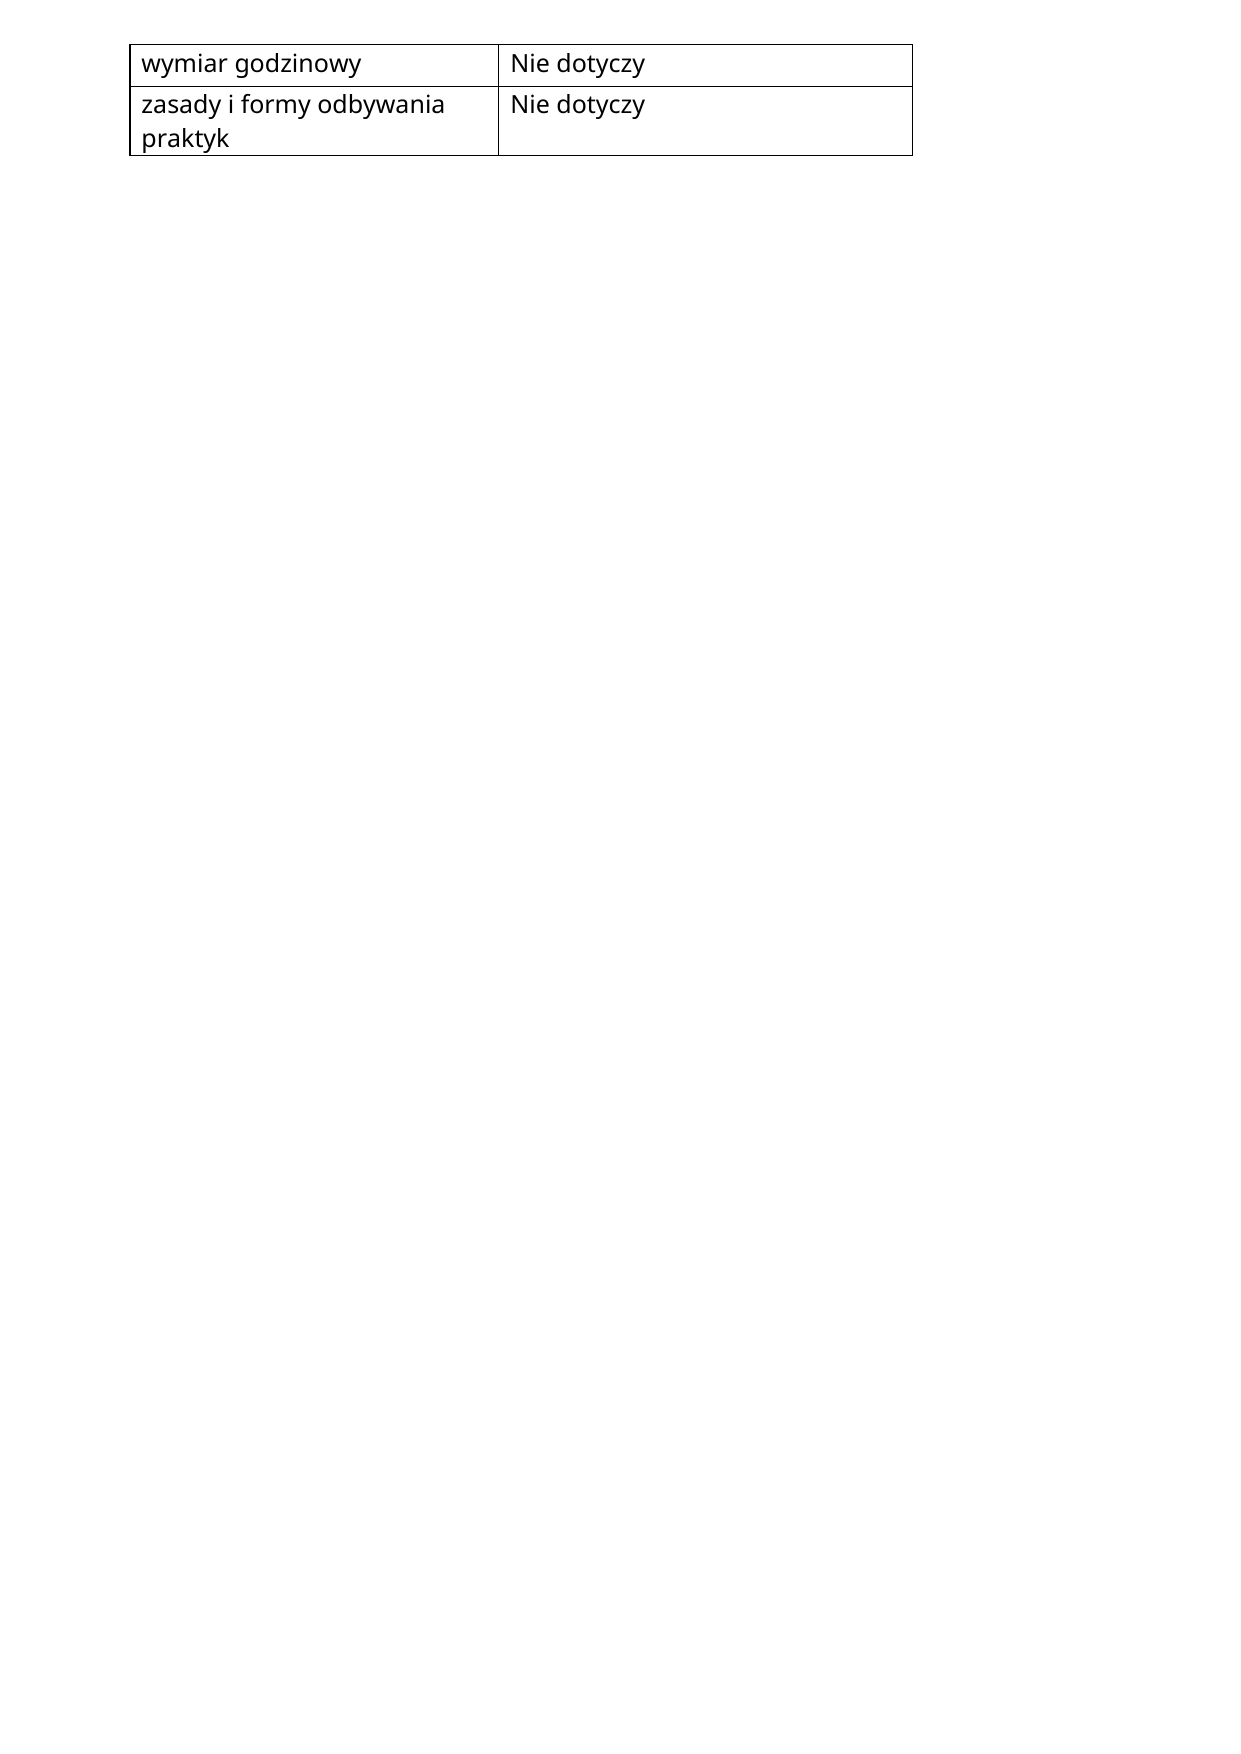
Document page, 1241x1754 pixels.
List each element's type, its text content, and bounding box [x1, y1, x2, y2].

table_header wymiar godzinowy [131, 45, 498, 86]
table_header Nie dotyczy [499, 45, 912, 86]
table_cell Nie dotyczy [499, 87, 912, 155]
table_cell zasady i formy odbywania praktyk [131, 87, 498, 155]
